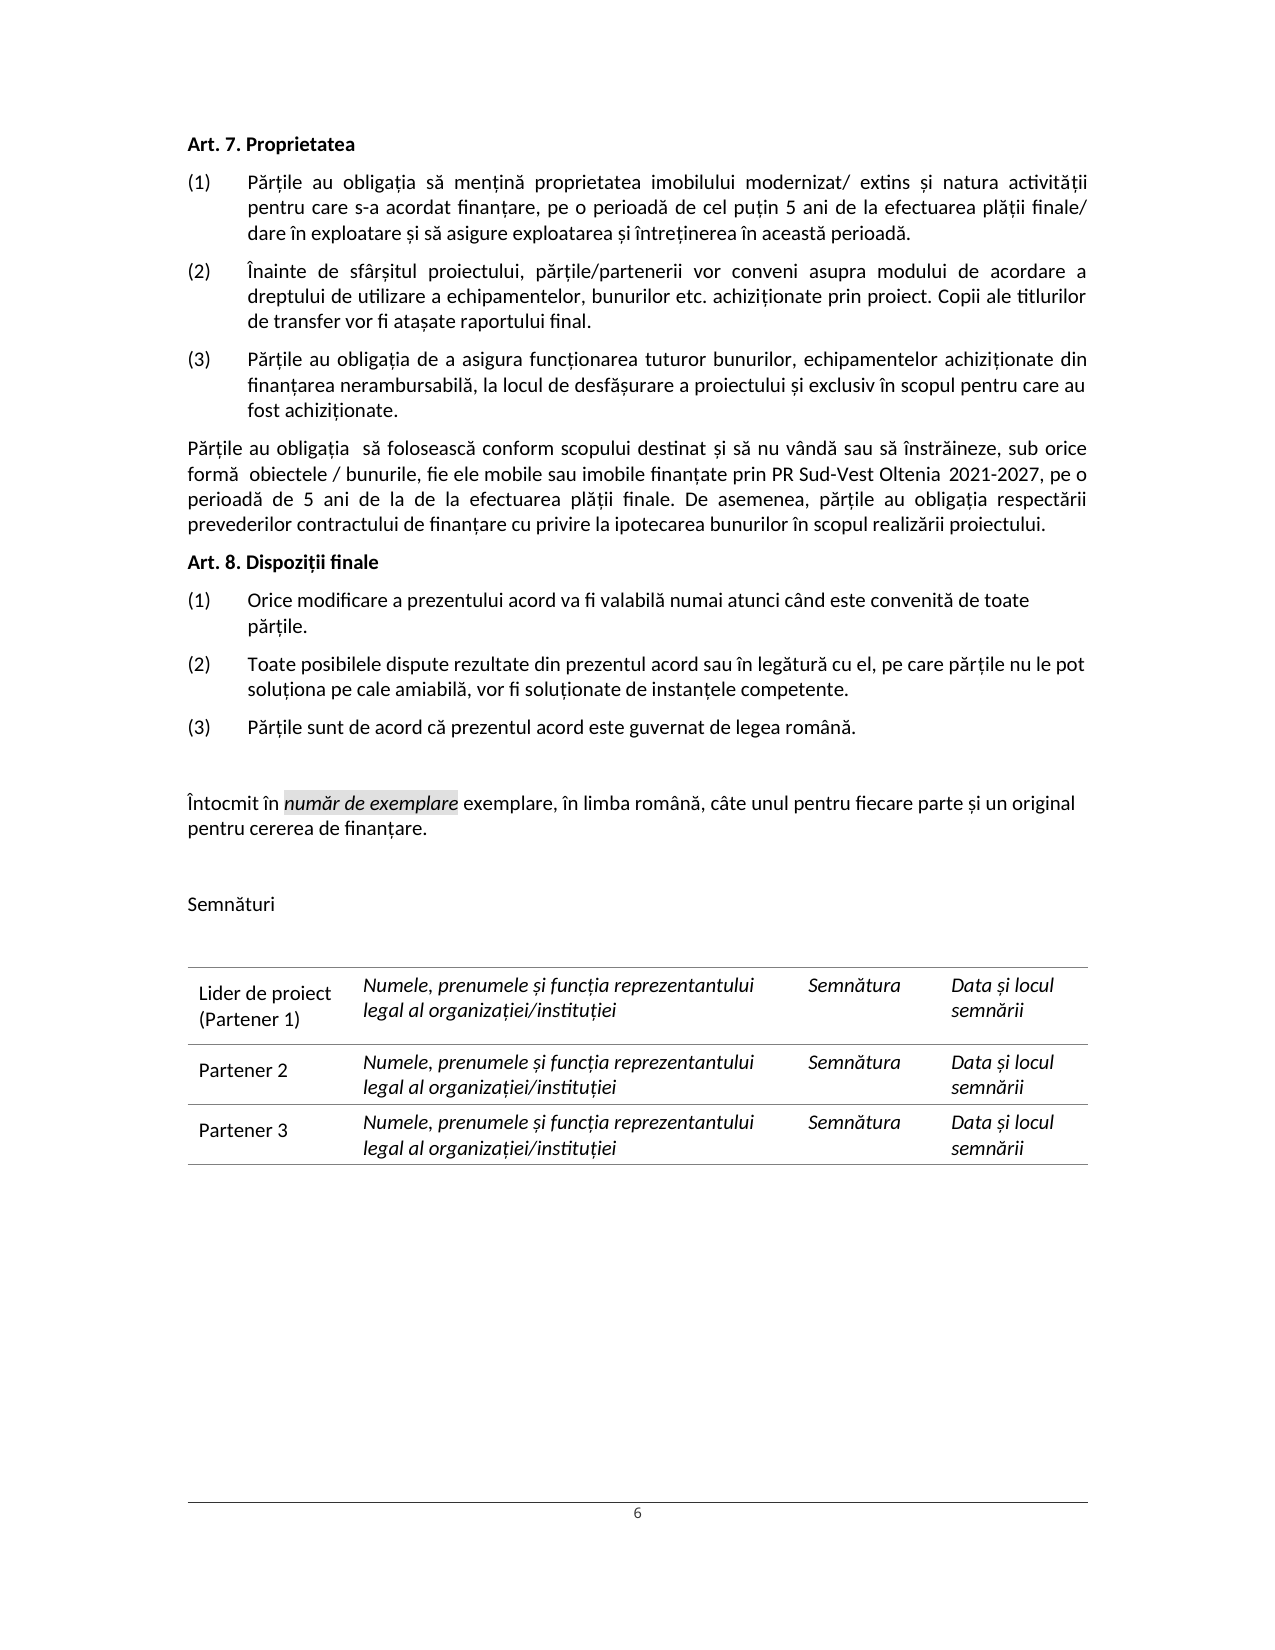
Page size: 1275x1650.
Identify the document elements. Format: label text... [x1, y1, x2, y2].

subtitle Dispoziţii finale [187, 549, 1087, 575]
table_cell Partener 3 [188, 1105, 352, 1164]
text Semnături [187, 891, 1087, 917]
subtitle Părţile au obligaţia să folosească conform scopului destinat și să nu vândă sau să înstrăineze, sub orice formă obiectele / bunurile, fie ele mobile sau imobile finanțate prin PR Sud-Vest Oltenia 2021-2027, pe o perioadă de 5 ani de la de la efectuarea plăţii finale. De asemenea, părțile au obligația respectării prevederilor contractului de finanțare cu privire la ipotecarea bunurilor în scopul realizării proiectului. [187, 435, 1087, 537]
table_header Lider de proiect (Partener 1) [188, 968, 352, 1044]
table_header Data şi locul semnării [940, 968, 1087, 1044]
subtitle Orice modificare a prezentului acord va fi valabilă numai atunci când este convenită de toate părţile. [187, 587, 1087, 638]
table_cell Semnătura [797, 1105, 940, 1164]
subtitle Toate posibilele dispute rezultate din prezentul acord sau în legătură cu el, pe care părţile nu le pot soluţiona pe cale amiabilă, vor fi soluţionate de instanţele competente. [187, 651, 1087, 702]
subtitle Înainte de sfârşitul proiectului, părţile/partenerii vor conveni asupra modului de acordare a dreptului de utilizare a echipamentelor, bunurilor etc. achiziţionate prin proiect. Copii ale titlurilor de transfer vor fi ataşate raportului final. [187, 258, 1087, 334]
subtitle Proprietatea [187, 131, 1087, 157]
text Întocmit în număr de exemplare exemplare, în limba română, câte unul pentru fiecare parte şi un original pentru cererea de finanţare. [187, 790, 1087, 841]
subtitle Părţile au obligaţia de a asigura funcţionarea tuturor bunurilor, echipamentelor achiziţionate din finanţarea nerambursabilă, la locul de desfăşurare a proiectului şi exclusiv în scopul pentru care au fost achiziţionate. [187, 347, 1087, 423]
table_cell Data şi locul semnării [940, 1045, 1087, 1104]
table_cell Partener 2 [188, 1045, 352, 1104]
subtitle Părţile au obligaţia să menţină proprietatea imobilului modernizat/ extins şi natura activităţii pentru care s-a acordat finanţare, pe o perioadă de cel puţin 5 ani de la efectuarea plăţii finale/ dare în exploatare şi să asigure exploatarea şi întreţinerea în această perioadă. [187, 169, 1087, 245]
table_header Semnătura [797, 968, 940, 1044]
table_cell Semnătura [797, 1045, 940, 1104]
table_header Numele, prenumele şi funcţia reprezentantului legal al organizaţiei/instituției [352, 968, 797, 1044]
table_cell Numele, prenumele şi funcţia reprezentantului legal al organizaţiei/instituției [352, 1045, 797, 1104]
table_cell Data şi locul semnării [940, 1105, 1087, 1164]
subtitle Părţile sunt de acord că prezentul acord este guvernat de legea română. [187, 714, 1087, 739]
table_cell Numele, prenumele şi funcţia reprezentantului legal al organizaţiei/instituției [352, 1105, 797, 1164]
